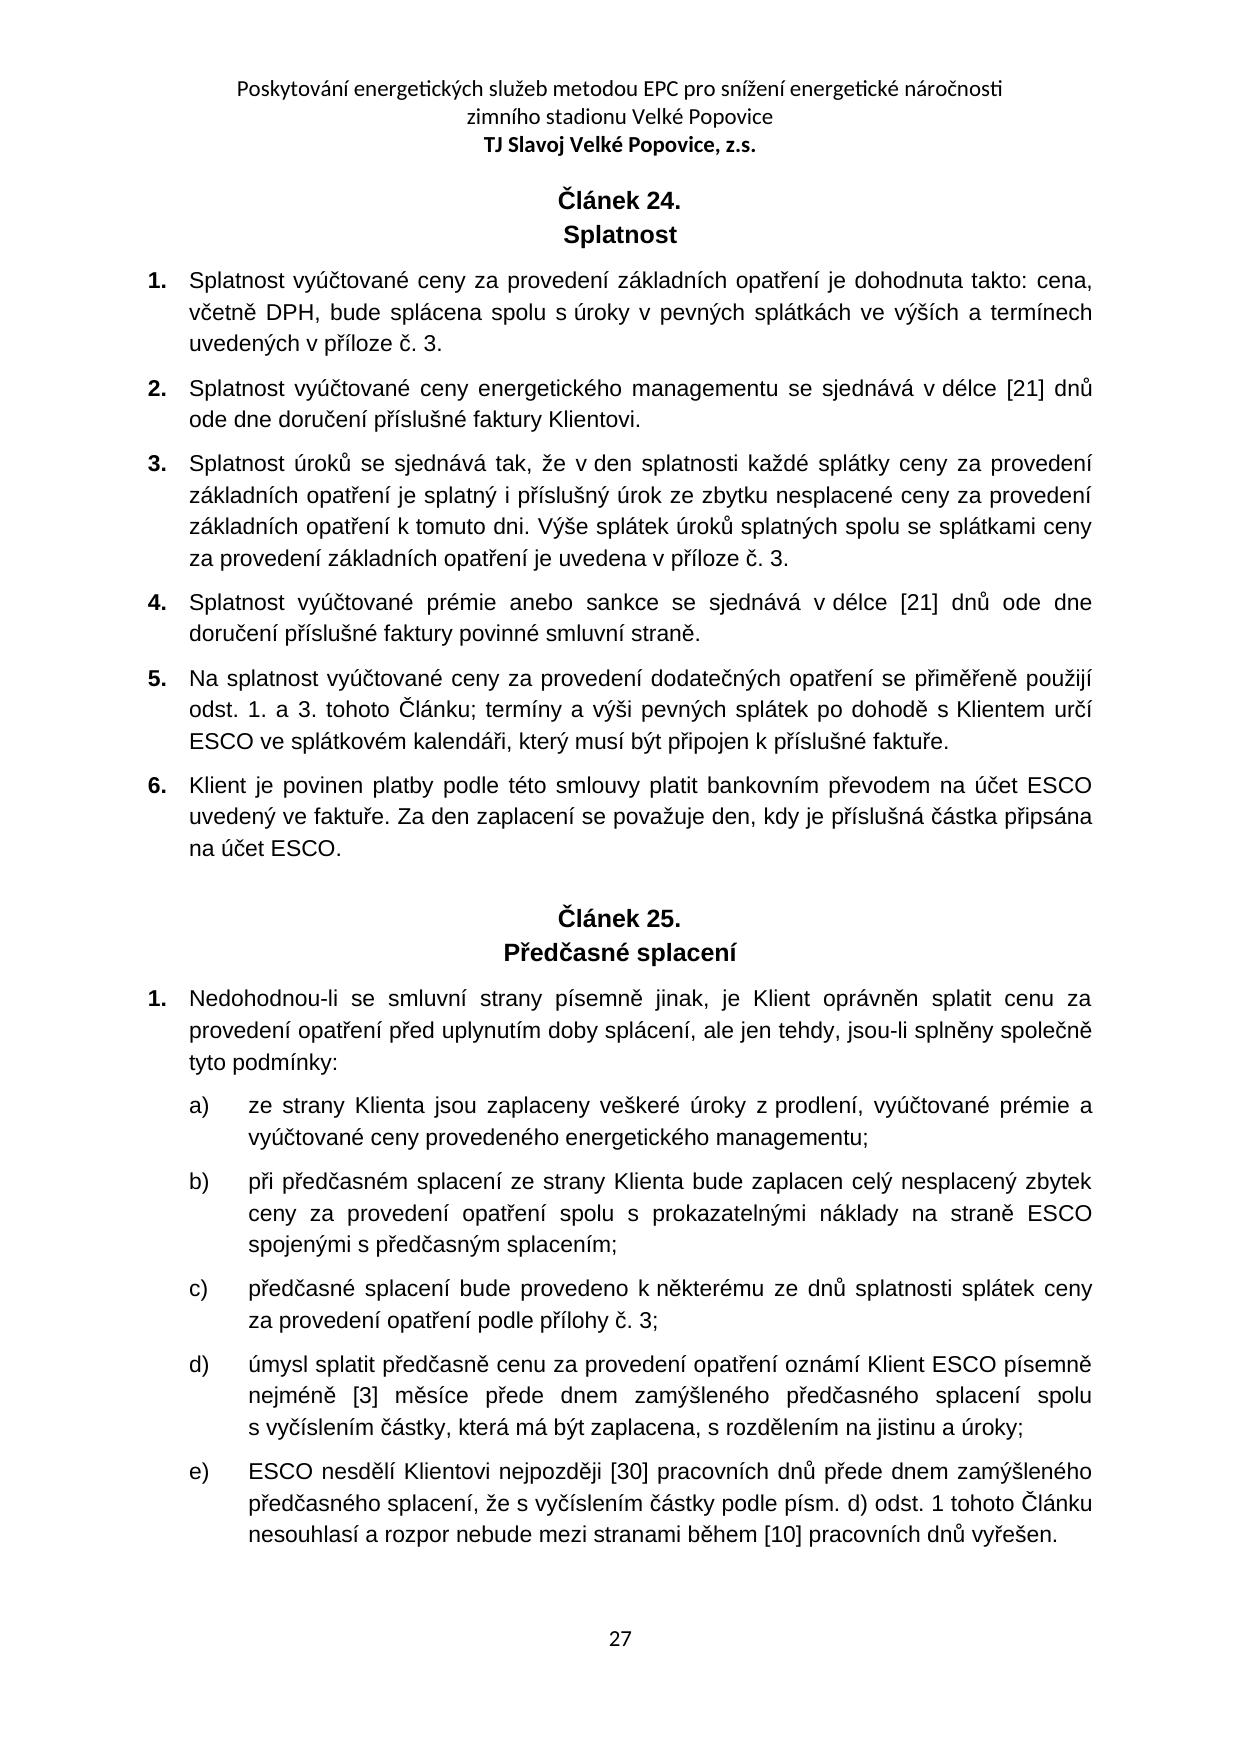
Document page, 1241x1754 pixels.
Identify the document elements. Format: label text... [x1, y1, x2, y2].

subtitle Splatnost vyúčtované ceny energetického managementu se sjednává v délce [21] dnů ode dne doručení příslušné faktury Klientovi. [148, 374, 1093, 432]
subtitle ESCO nesdělí Klientovi nejpozději [30] pracovních dnů přede dnem zamýšleného předčasného splacení, že s vyčíslením částky podle písm. d) odst. 1 tohoto Článku nesouhlasí a rozpor nebude mezi stranami během [10] pracovních dnů vyřešen. [189, 1458, 1093, 1548]
subtitle předčasné splacení bude provedeno k některému ze dnů splatnosti splátek ceny za provedení opatření podle přílohy č. 3; [189, 1275, 1093, 1333]
subtitle Nedohodnou-li se smluvní strany písemně jinak, je Klient oprávněn splatit cenu za provedení opatření před uplynutím doby splácení, ale jen tehdy, jsou-li splněny společně tyto podmínky: [148, 985, 1093, 1075]
subtitle Předčasné splacení [147, 904, 1093, 967]
subtitle Splatnost vyúčtované ceny za provedení základních opatření je dohodnuta takto: cena, včetně DPH, bude splácena spolu s úroky v pevných splátkách ve výších a termínech uvedených v příloze č. 3. [148, 267, 1093, 357]
subtitle úmysl splatit předčasně cenu za provedení opatření oznámí Klient ESCO písemně nejméně [3] měsíce přede dnem zamýšleného předčasného splacení spolu s vyčíslením částky, která má být zaplacena, s rozdělením na jistinu a úroky; [189, 1351, 1093, 1440]
subtitle Splatnost vyúčtované prémie anebo sankce se sjednává v délce [21] dnů ode dne doručení příslušné faktury povinné smluvní straně. [148, 589, 1093, 647]
subtitle Splatnost úroků se sjednává tak, že v den splatnosti každé splátky ceny za provedení základních opatření je splatný i příslušný úrok ze zbytku nesplacené ceny za provedení základních opatření k tomuto dni. Výše splátek úroků splatných spolu se splátkami ceny za provedení základních opatření je uvedena v příloze č. 3. [148, 450, 1093, 571]
subtitle Splatnost [147, 186, 1093, 249]
subtitle Na splatnost vyúčtované ceny za provedení dodatečných opatření se přiměřeně použijí odst. 1. a 3. tohoto Článku; termíny a výši pevných splátek po dohodě s Klientem určí ESCO ve splátkovém kalendáři, který musí být připojen k příslušné faktuře. [148, 664, 1093, 754]
subtitle ze strany Klienta jsou zaplaceny veškeré úroky z prodlení, vyúčtované prémie a vyúčtované ceny provedeného energetického managementu; [189, 1092, 1093, 1150]
subtitle při předčasném splacení ze strany Klienta bude zaplacen celý nesplacený zbytek ceny za provedení opatření spolu s prokazatelnými náklady na straně ESCO spojenými s předčasným splacením; [189, 1168, 1093, 1258]
subtitle Klient je povinen platby podle této smlouvy platit bankovním převodem na účet ESCO uvedený ve faktuře. Za den zaplacení se považuje den, kdy je příslušná částka připsána na účet ESCO. [148, 772, 1093, 861]
